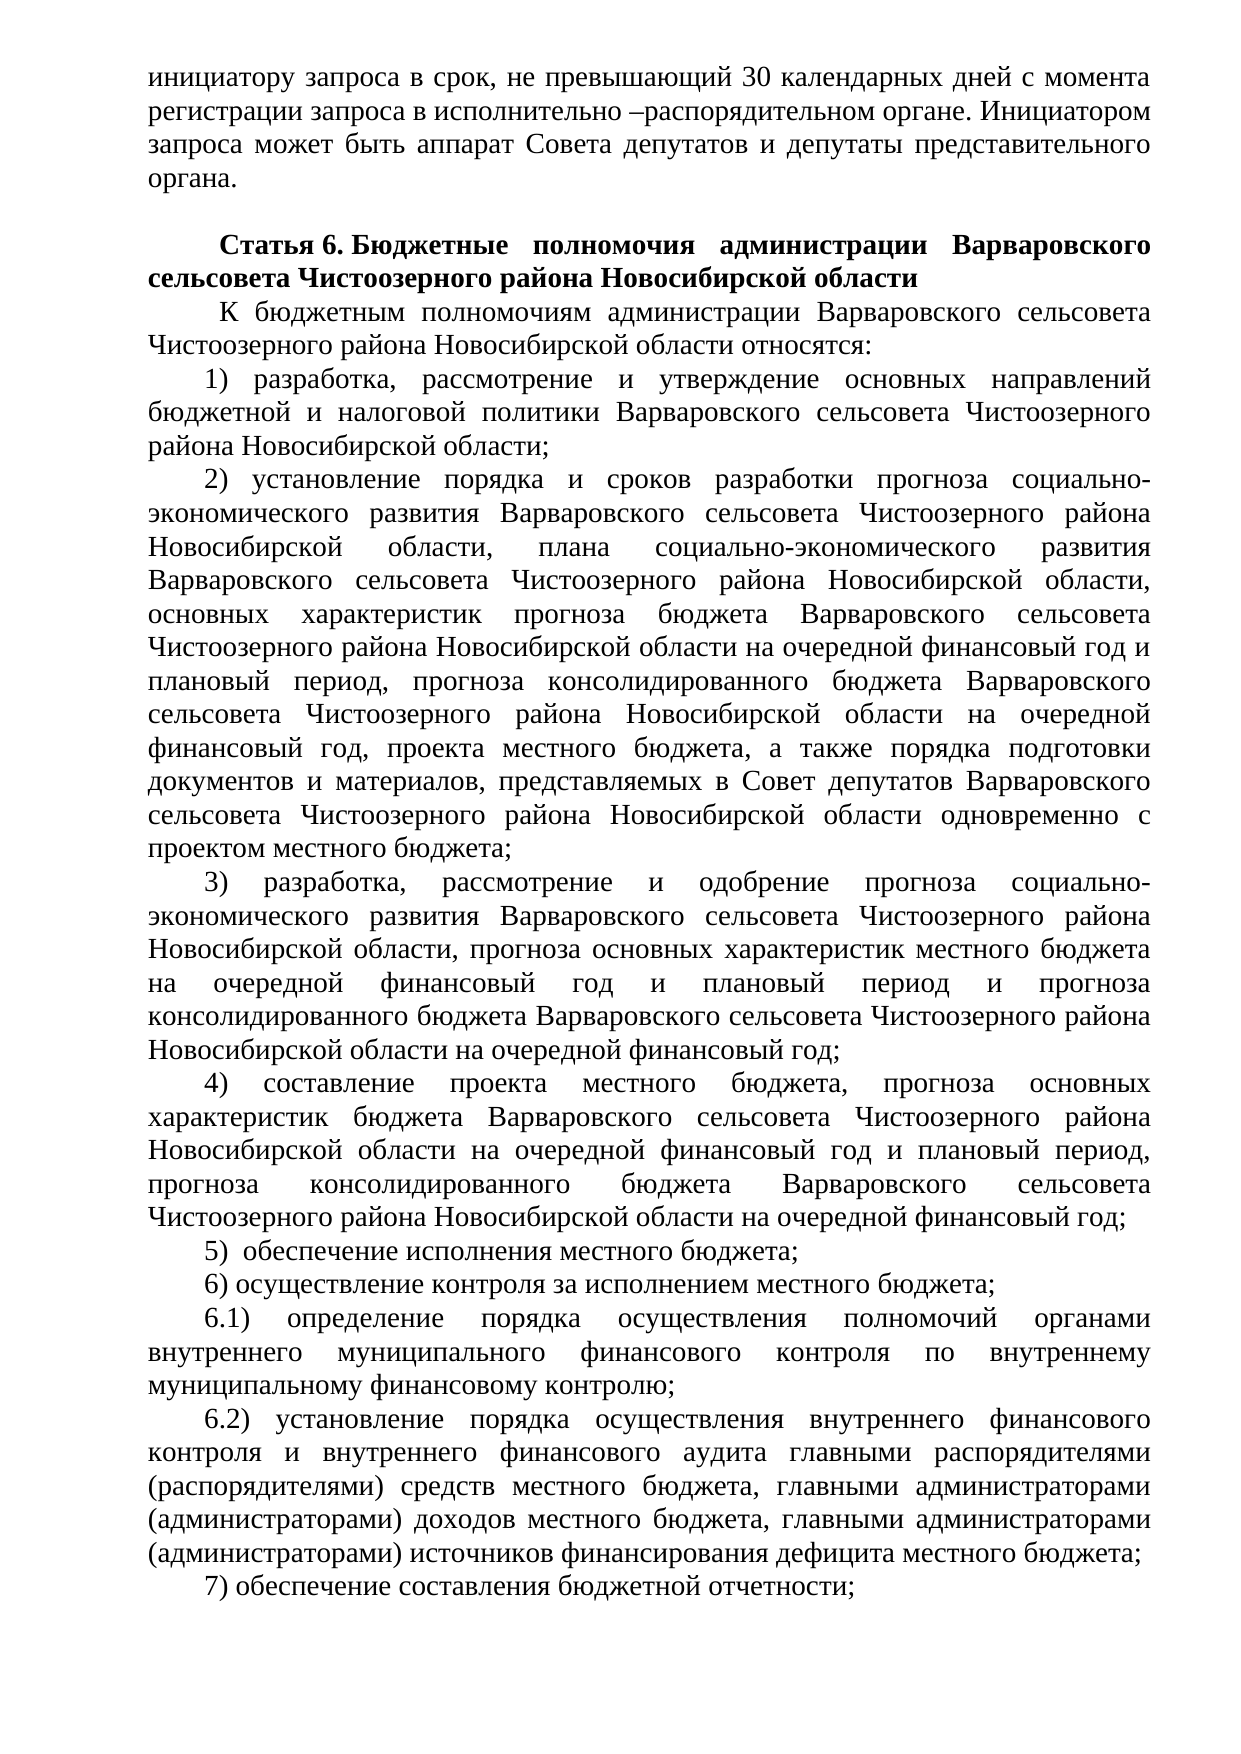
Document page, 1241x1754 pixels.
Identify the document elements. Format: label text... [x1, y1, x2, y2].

text 7) обеспечение составления бюджетной отчетности; [148, 1568, 1152, 1602]
text 1) разработка, рассмотрение и утверждение основных направлений бюджетной и налоговой политики Варваровского сельсовета Чистоозерного района Новосибирской области; [148, 361, 1152, 462]
text 5) обеспечение исполнения местного бюджета; [148, 1233, 1152, 1267]
text 6.1) определение порядка осуществления полномочий органами внутреннего муниципального финансового контроля по внутреннему муниципальному финансовому контролю; [148, 1300, 1152, 1401]
text 6.2) установление порядка осуществления внутреннего финансового контроля и внутреннего финансового аудита главными распорядителями (распорядителями) средств местного бюджета, главными администраторами (администраторами) доходов местного бюджета, главными администраторами (администраторами) источников финансирования дефицита местного бюджета; [148, 1401, 1152, 1568]
text К бюджетным полномочиям администрации Варваровского сельсовета Чистоозерного района Новосибирской области относятся: [148, 294, 1152, 361]
text 2) установление порядка и сроков разработки прогноза социально-экономического развития Варваровского сельсовета Чистоозерного района Новосибирской области, плана социально-экономического развития Варваровского сельсовета Чистоозерного района Новосибирской области, основных характеристик прогноза бюджета Варваровского сельсовета Чистоозерного района Новосибирской области на очередной финансовый год и плановый период, прогноза консолидированного бюджета Варваровского сельсовета Чистоозерного района Новосибирской области на очередной финансовый год, проекта местного бюджета, а также порядка подготовки документов и материалов, представляемых в Совет депутатов Варваровского сельсовета Чистоозерного района Новосибирской области одновременно с проектом местного бюджета; [148, 462, 1152, 864]
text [148, 59, 1152, 193]
text 6) осуществление контроля за исполнением местного бюджета; [148, 1267, 1152, 1300]
text Статья 6. Бюджетные полномочия администрации Варваровского сельсовета Чистоозерного района Новосибирской области [148, 227, 1152, 294]
text 3) разработка, рассмотрение и одобрение прогноза социально-экономического развития Варваровского сельсовета Чистоозерного района Новосибирской области, прогноза основных характеристик местного бюджета на очередной финансовый год и плановый период и прогноза консолидированного бюджета Варваровского сельсовета Чистоозерного района Новосибирской области на очередной финансовый год; [148, 864, 1152, 1065]
text 4) составление проекта местного бюджета, прогноза основных характеристик бюджета Варваровского сельсовета Чистоозерного района Новосибирской области на очередной финансовый год и плановый период, прогноза консолидированного бюджета Варваровского сельсовета Чистоозерного района Новосибирской области на очередной финансовый год; [148, 1065, 1152, 1233]
